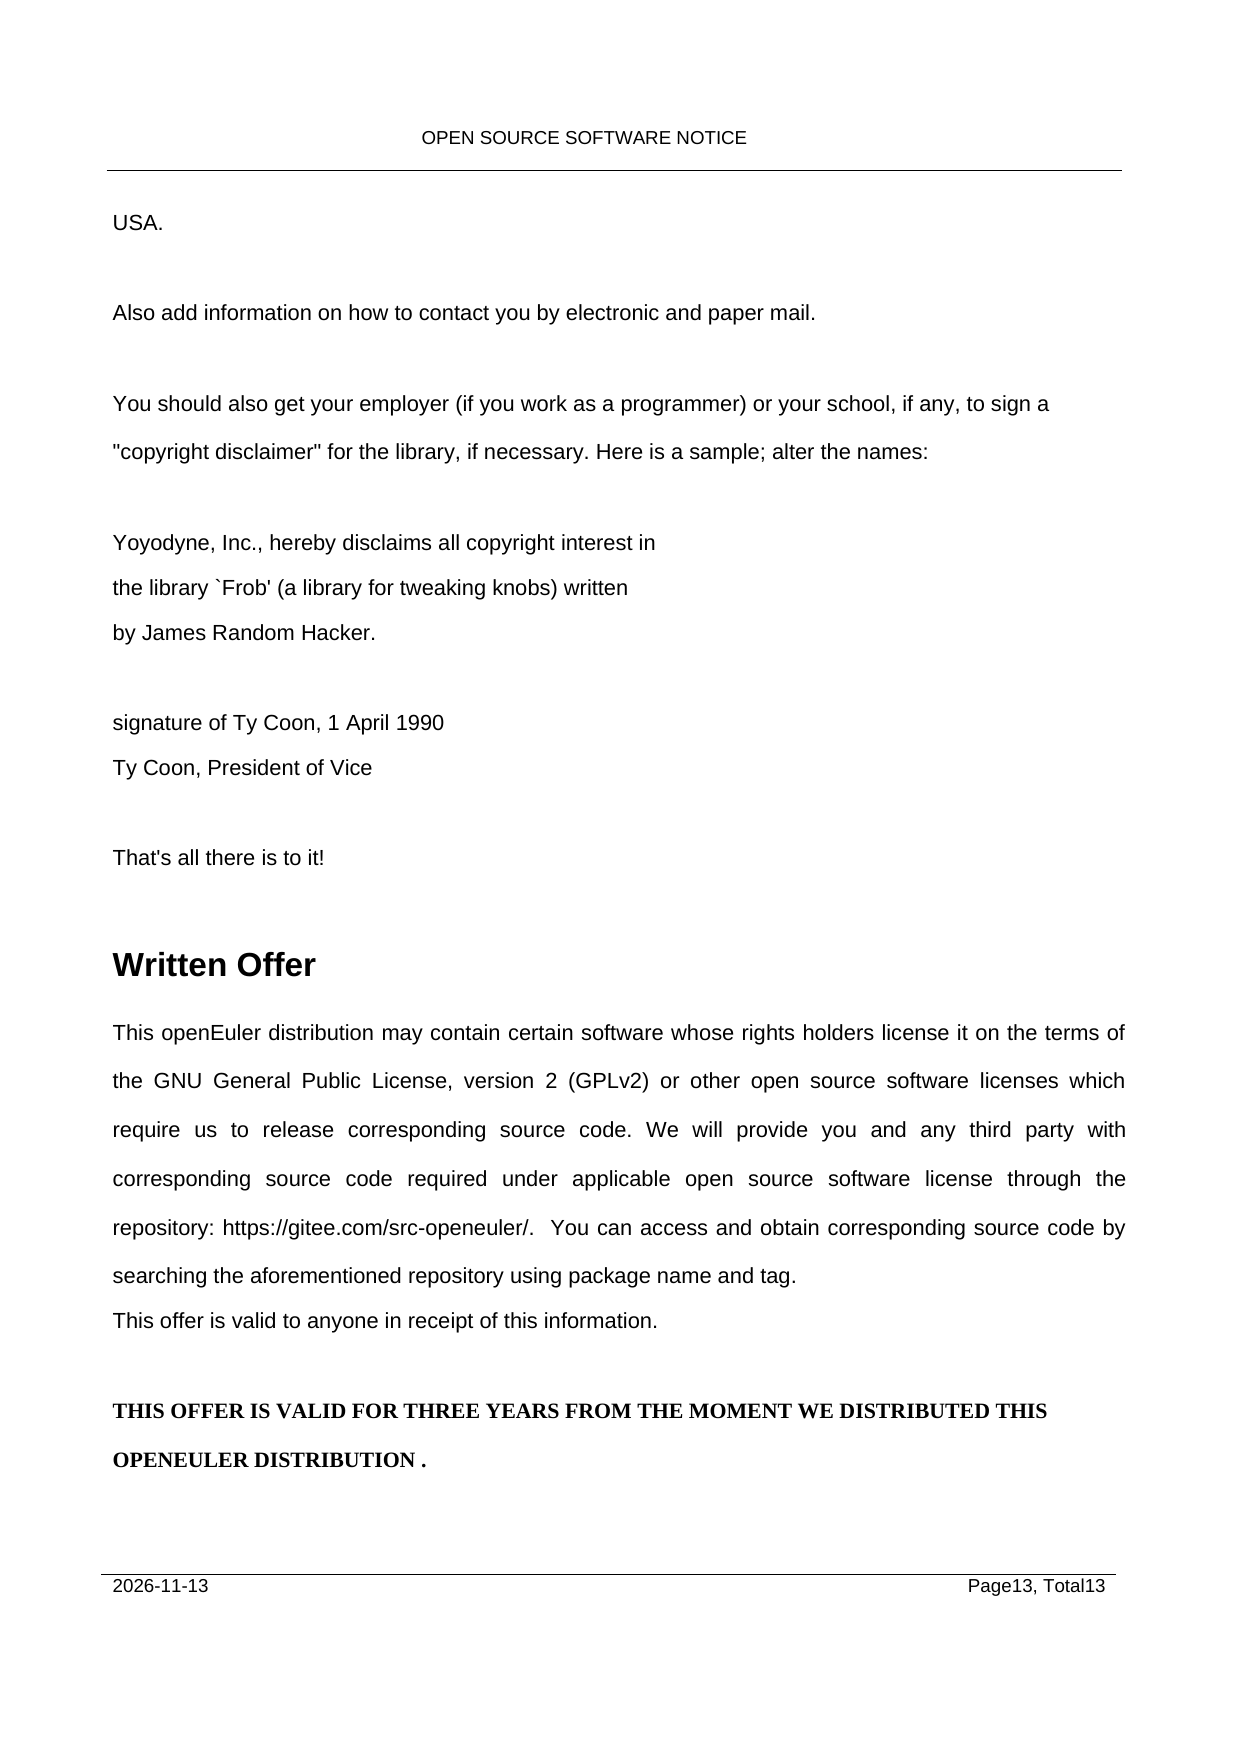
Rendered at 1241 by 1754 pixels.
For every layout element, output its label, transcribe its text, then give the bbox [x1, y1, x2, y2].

text You should also get your employer (if you work as a programmer) or your school, if any, to sign a "copyright disclaimer" for the library, if necessary. Here is a sample; alter the names: [112, 387, 1128, 468]
text signature of Ty Coon, 1 April 1990 [112, 706, 1128, 739]
text Ty Coon, President of Vice [112, 751, 1128, 784]
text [112, 206, 1128, 239]
text This openEuler distribution may contain certain software whose rights holders license it on the terms of the GNU General Public License, version 2 (GPLv2) or other open source software licenses which require us to release corresponding source code. We will provide you and any third party with corresponding source code required under applicable open source software license through the repository: https://gitee.com/src-openeuler/. You can access and obtain corresponding source code by searching the aforementioned repository using package name and tag. [112, 1016, 1128, 1292]
text THIS OFFER IS VALID FOR THREE YEARS FROM THE MOMENT WE DISTRIBUTED THIS OPENEULER DISTRIBUTION . [112, 1395, 1128, 1476]
text Yoyodyne, Inc., hereby disclaims all copyright interest in [112, 526, 1128, 558]
text by James Random Hacker. [112, 616, 1128, 648]
text This offer is valid to anyone in receipt of this information. [112, 1305, 1128, 1337]
text the library `Frob' (a library for tweaking knobs) written [112, 571, 1128, 603]
text Written Offer [112, 932, 1128, 997]
text That's all there is to it! [112, 841, 1128, 874]
text Also add information on how to contact you by electronic and paper mail. [112, 297, 1128, 329]
